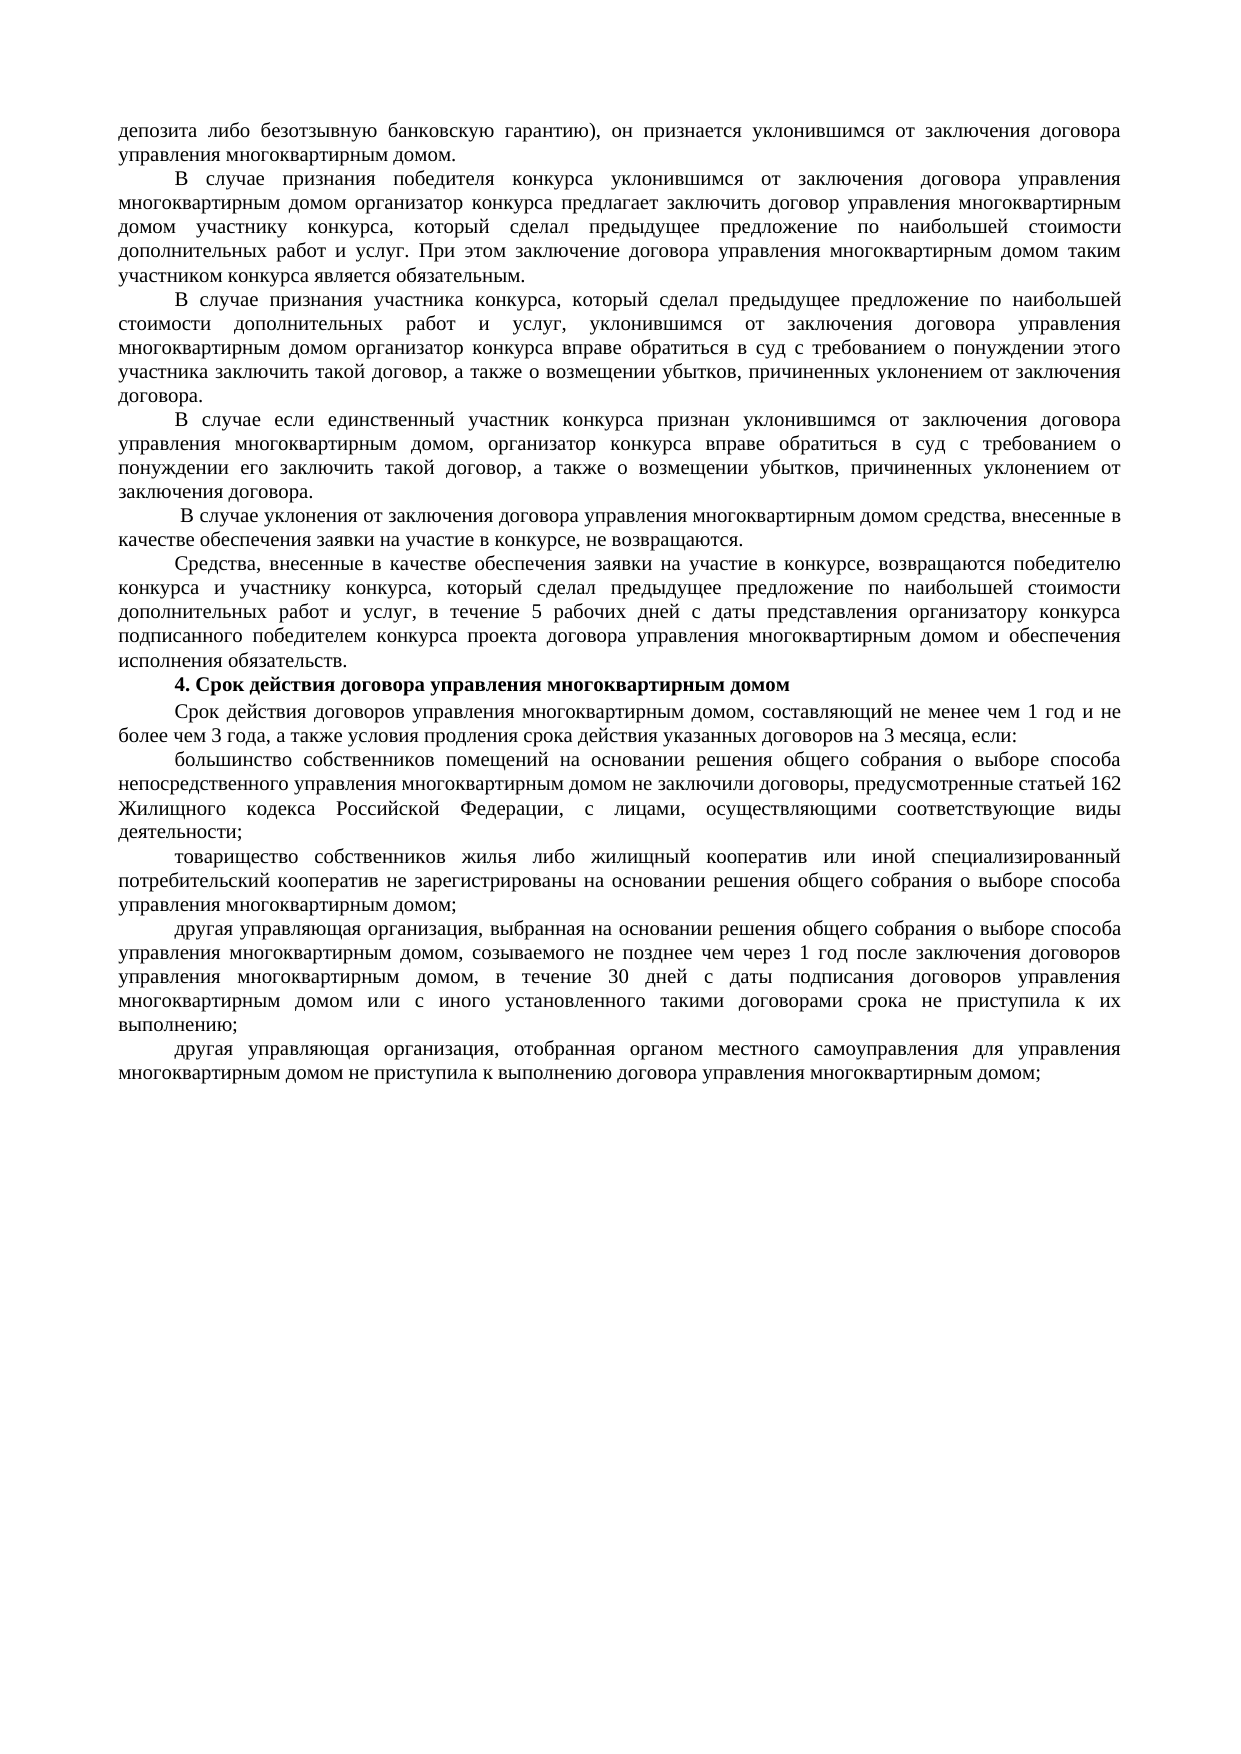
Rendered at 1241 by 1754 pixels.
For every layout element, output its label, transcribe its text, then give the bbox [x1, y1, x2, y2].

text другая управляющая организация, выбранная на основании решения общего собрания о выборе способа управления многоквартирным домом, созываемого не позднее чем через 1 год после заключения договоров управления многоквартирным домом, в течение 30 дней с даты подписания договоров управления многоквартирным домом или с иного установленного такими договорами срока не приступила к их выполнению; [118, 916, 1122, 1036]
text товарищество собственников жилья либо жилищный кооператив или иной специализированный потребительский кооператив не зарегистрированы на основании решения общего собрания о выборе способа управления многоквартирным домом; [118, 843, 1122, 916]
text 4. Срок действия договора управления многоквартирным домом [118, 672, 1122, 696]
text В случае уклонения от заключения договора управления многоквартирным домом средства, внесенные в качестве обеспечения заявки на участие в конкурсе, не возвращаются. [118, 503, 1122, 551]
text Срок действия договоров управления многоквартирным домом, составляющий не менее чем 1 год и не более чем 3 года, а также условия продления срока действия указанных договоров на 3 месяца, если: [118, 699, 1122, 747]
text большинство собственников помещений на основании решения общего собрания о выборе способа непосредственного управления многоквартирным домом не заключили договоры, предусмотренные статьей 162 Жилищного кодекса Российской Федерации, с лицами, осуществляющими соответствующие виды деятельности; [118, 747, 1122, 843]
text В случае если единственный участник конкурса признан уклонившимся от заключения договора управления многоквартирным домом, организатор конкурса вправе обратиться в суд с требованием о понуждении его заключить такой договор, а также о возмещении убытков, причиненных уклонением от заключения договора. [118, 407, 1122, 503]
text Средства, внесенные в качестве обеспечения заявки на участие в конкурсе, возвращаются победителю конкурса и участнику конкурса, который сделал предыдущее предложение по наибольшей стоимости дополнительных работ и услуг, в течение 5 рабочих дней с даты представления организатору конкурса подписанного победителем конкурса проекта договора управления многоквартирным домом и обеспечения исполнения обязательств. [118, 551, 1122, 672]
text В случае признания победителя конкурса уклонившимся от заключения договора управления многоквартирным домом организатор конкурса предлагает заключить договор управления многоквартирным домом участнику конкурса, который сделал предыдущее предложение по наибольшей стоимости дополнительных работ и услуг. При этом заключение договора управления многоквартирным домом таким участником конкурса является обязательным. [118, 166, 1122, 287]
text другая управляющая организация, отобранная органом местного самоуправления для управления многоквартирным домом не приступила к выполнению договора управления многоквартирным домом; [118, 1036, 1122, 1084]
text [118, 118, 1122, 166]
text В случае признания участника конкурса, который сделал предыдущее предложение по наибольшей стоимости дополнительных работ и услуг, уклонившимся от заключения договора управления многоквартирным домом организатор конкурса вправе обратиться в суд с требованием о понуждении этого участника заключить такой договор, а также о возмещении убытков, причиненных уклонением от заключения договора. [118, 287, 1122, 407]
